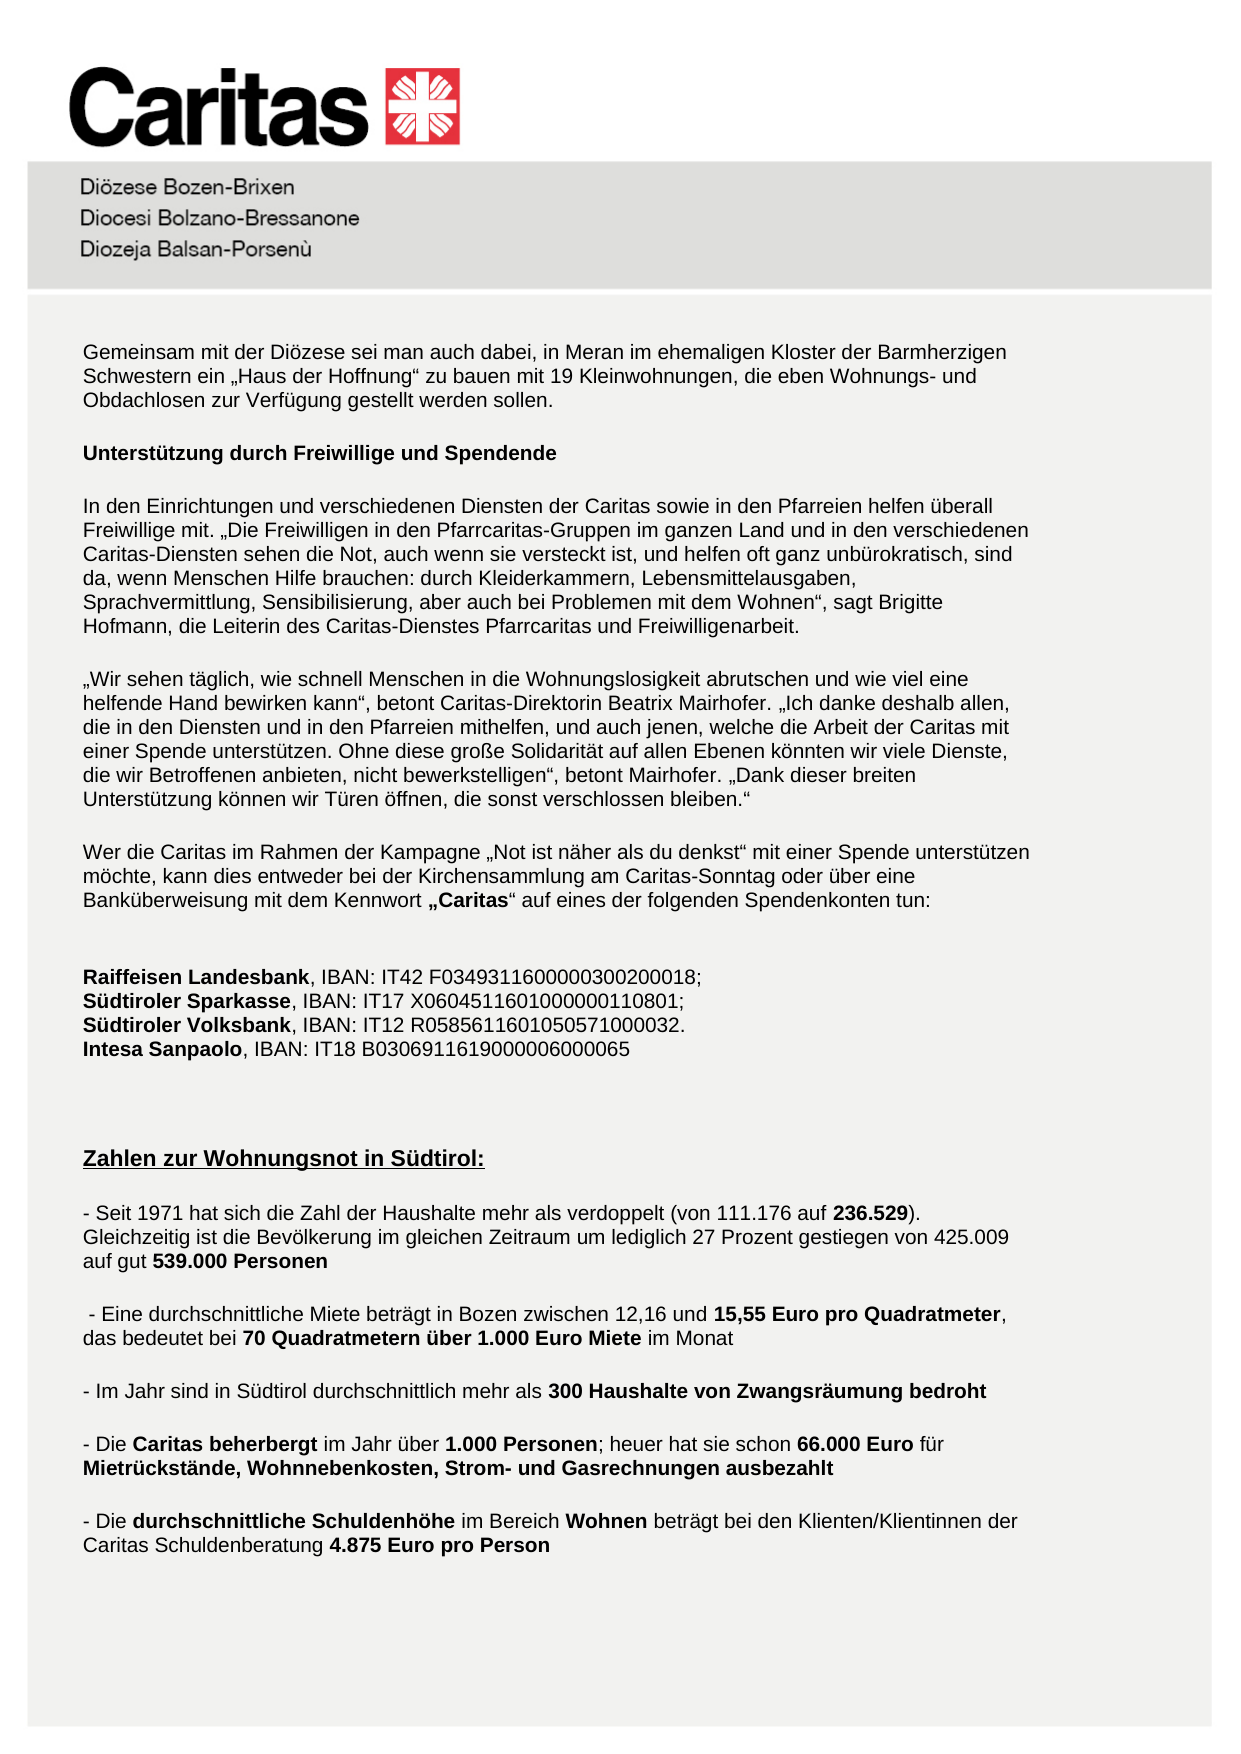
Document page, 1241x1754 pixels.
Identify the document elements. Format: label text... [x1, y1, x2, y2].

text In den Einrichtungen und verschiedenen Diensten der Caritas sowie in den Pfarreien helfen überall Freiwillige mit. „Die Freiwilligen in den Pfarrcaritas-Gruppen im ganzen Land und in den verschiedenen Caritas-Diensten sehen die Not, auch wenn sie versteckt ist, und helfen oft ganz unbürokratisch, sind da, wenn Menschen Hilfe brauchen: durch Kleiderkammern, Lebensmittelausgaben, Sprachvermittlung, Sensibilisierung, aber auch bei Problemen mit dem Wohnen“, sagt Brigitte Hofmann, die Leiterin des Caritas-Dienstes Pfarrcaritas und Freiwilligenarbeit. [83, 494, 1033, 638]
text Südtiroler Sparkasse, IBAN: IT17 X0604511601000000110801; [83, 989, 1033, 1013]
text Wer die Caritas im Rahmen der Kampagne „Not ist näher als du denkst“ mit einer Spende unterstützen möchte, kann dies entweder bei der Kirchensammlung am Caritas-Sonntag oder über eine Banküberweisung mit dem Kennwort „Caritas“ auf eines der folgenden Spendenkonten tun: [83, 840, 1033, 912]
text Gemeinsam mit der Diözese sei man auch dabei, in Meran im ehemaligen Kloster der Barmherzigen Schwestern ein „Haus der Hoffnung“ zu bauen mit 19 Kleinwohnungen, die eben Wohnungs- und Obdachlosen zur Verfügung gestellt werden sollen. [83, 340, 1033, 412]
text Raiffeisen Landesbank, IBAN: IT42 F0349311600000300200018; [83, 965, 1033, 989]
picture [0, 0, 1241, 1754]
text Intesa Sanpaolo, IBAN: IT18 B0306911619000006000065 [83, 1037, 1033, 1061]
text - Die durchschnittliche Schuldenhöhe im Bereich Wohnen beträgt bei den Klienten/Klientinnen der Caritas Schuldenberatung 4.875 Euro pro Person [83, 1509, 1033, 1557]
text Südtiroler Volksbank, IBAN: IT12 R0585611601050571000032. [83, 1013, 1033, 1037]
text - Eine durchschnittliche Miete beträgt in Bozen zwischen 12,16 und 15,55 Euro pro Quadratmeter, das bedeutet bei 70 Quadratmetern über 1.000 Euro Miete im Monat [83, 1302, 1033, 1350]
text - Seit 1971 hat sich die Zahl der Haushalte mehr als verdoppelt (von 111.176 auf 236.529). Gleichzeitig ist die Bevölkerung im gleichen Zeitraum um lediglich 27 Prozent gestiegen von 425.009 auf gut 539.000 Personen [83, 1201, 1033, 1273]
text Zahlen zur Wohnungsnot in Südtirol: [83, 1145, 1033, 1172]
text Unterstützung durch Freiwillige und Spendende [83, 441, 1033, 465]
text „Wir sehen täglich, wie schnell Menschen in die Wohnungslosigkeit abrutschen und wie viel eine helfende Hand bewirken kann“, betont Caritas-Direktorin Beatrix Mairhofer. „Ich danke deshalb allen, die in den Diensten und in den Pfarreien mithelfen, und auch jenen, welche die Arbeit der Caritas mit einer Spende unterstützen. Ohne diese große Solidarität auf allen Ebenen könnten wir viele Dienste, die wir Betroffenen anbieten, nicht bewerkstelligen“, betont Mairhofer. „Dank dieser breiten Unterstützung können wir Türen öffnen, die sonst verschlossen bleiben.“ [83, 667, 1033, 811]
text - Im Jahr sind in Südtirol durchschnittlich mehr als 300 Haushalte von Zwangsräumung bedroht [83, 1379, 1033, 1403]
text - Die Caritas beherbergt im Jahr über 1.000 Personen; heuer hat sie schon 66.000 Euro für Mietrückstände, Wohnnebenkosten, Strom- und Gasrechnungen ausbezahlt [83, 1432, 1033, 1480]
